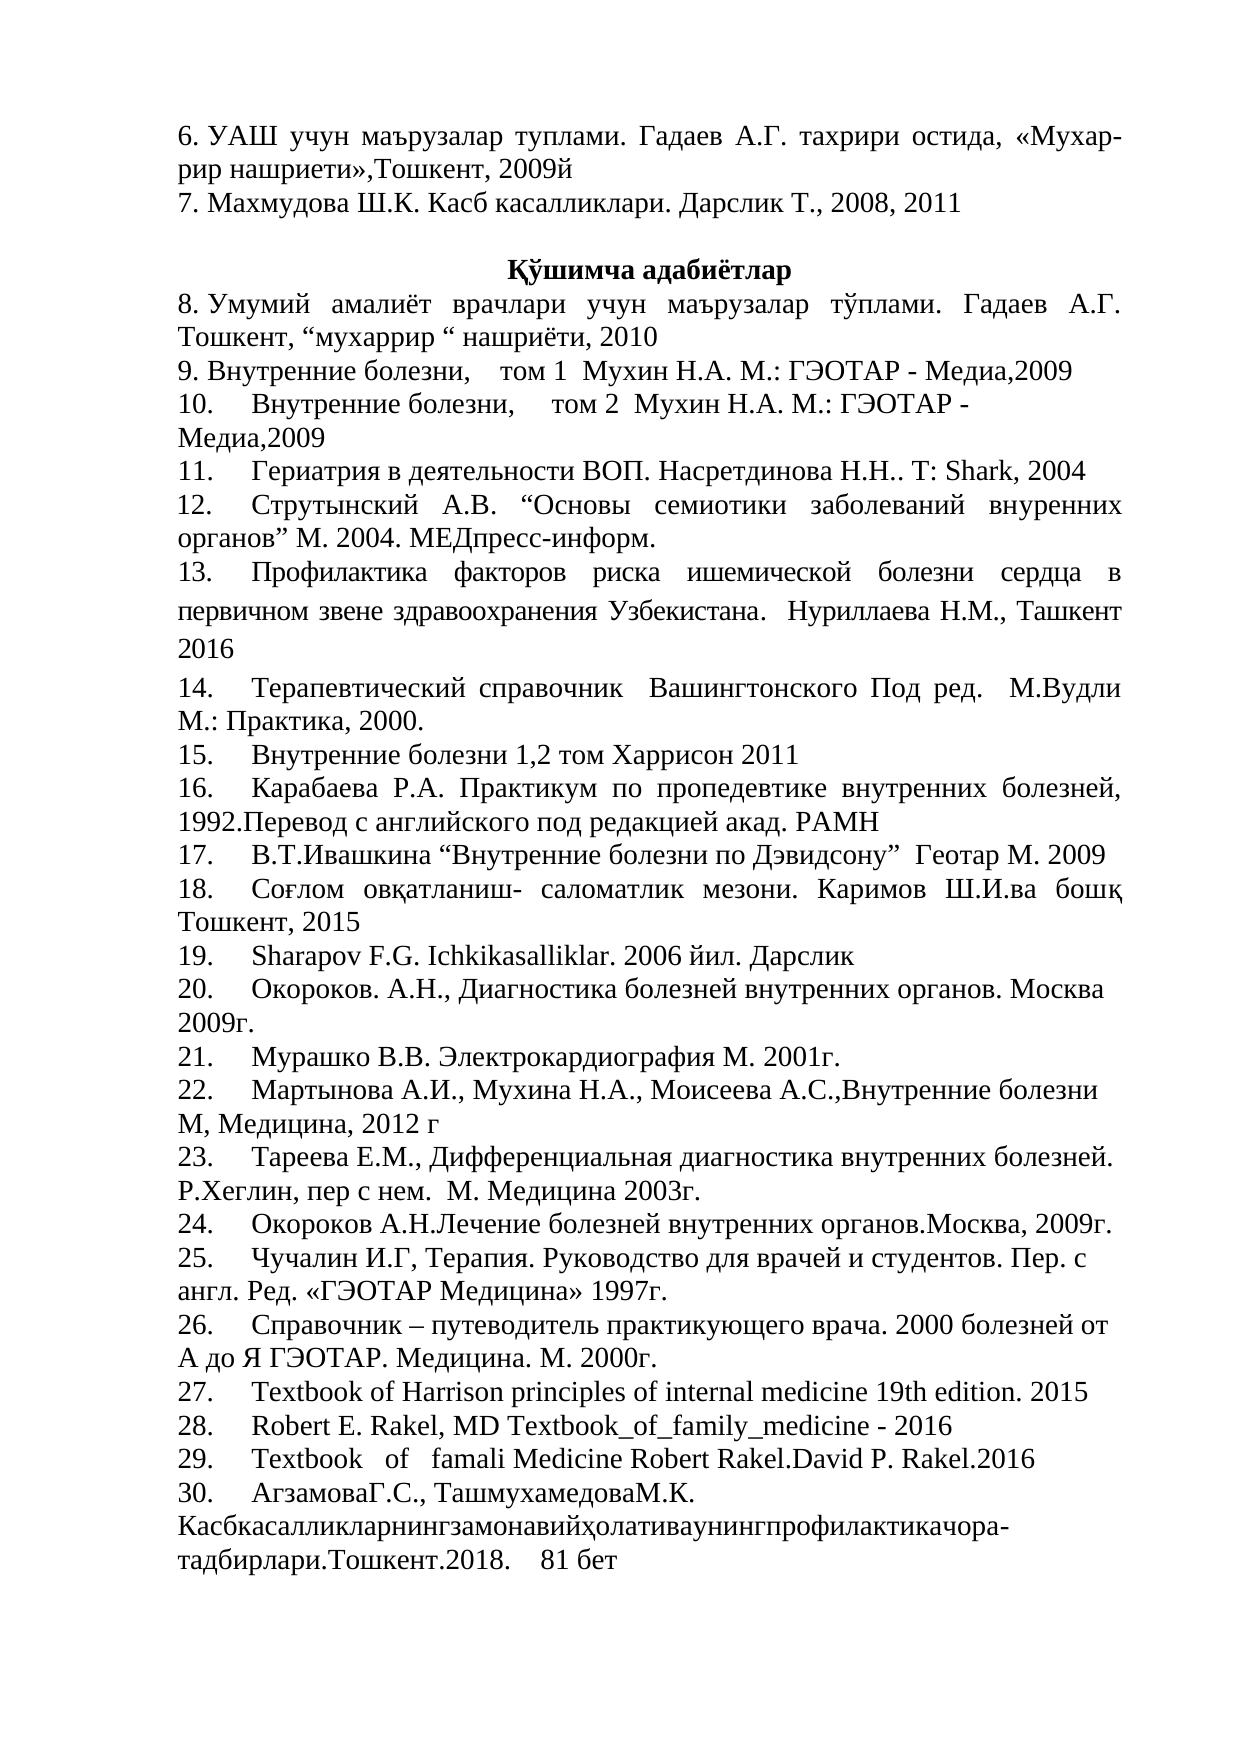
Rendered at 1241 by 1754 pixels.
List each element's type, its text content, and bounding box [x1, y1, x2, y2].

list Чучалин И.Г, Терапия. Руководство для врачей и студентов. Пер. с англ. Ред. «ГЭОТАР Медицина» 1997г. [177, 1240, 1122, 1307]
list АгзамоваГ.С., ТашмухамедоваМ.К. Касбкасалликларнингзамонавийҳолативаунингпрофилактикачора-тадбирлари.Тошкент.2018. 81 бет [177, 1475, 1122, 1575]
list Textbook of famali Medicine Robert Rakel.David P. Rakel.2016 [177, 1441, 1122, 1475]
list Мурашко В.В. Электрокардиография М. 2001г. [177, 1039, 1122, 1072]
list Sharapov F.G. Ichkikasalliklar. 2006 йил. Дарслик [177, 938, 1122, 972]
list Окороков. А.Н., Диагностика болезней внутренних органов. Москва 2009г. [177, 972, 1122, 1039]
list Соғлом овқатланиш- саломатлик мезони. Каримов Ш.И.ва бошқ Тошкент, 2015 [177, 871, 1122, 938]
list Струтынский А.В. “Основы семиотики заболеваний внуренних органов” М. 2004. МЕДпресс-информ. [176, 487, 1122, 554]
list Robert E. Rakel, MD Тextbook_of_family_medicine - 2016 [177, 1408, 1122, 1441]
list Терапевтический справочник Вашингтонского Под ред. М.Вудли М.: Практика, 2000. [177, 670, 1122, 737]
list Профилактика факторов риска ишемической болезни сердца в первичном звене здравоохранения Узбекистана. Нуриллаева Н.М., Ташкент 2016 [177, 554, 1122, 665]
list Внутренние болезни, том 1 Мухин Н.А. М.: ГЭОТАР - Медиа,2009 [177, 353, 1122, 386]
list Махмудова Ш.К. Касб касалликлари. Дарслик Т., 2008, 2011 [177, 185, 1122, 219]
text Қўшимча адабиётлар [177, 252, 1122, 286]
list Внутренние болезни 1,2 том Харрисон 2011 [177, 737, 1122, 770]
list Карабаева Р.А. Практикум по пропедевтике внутренних болезней, 1992.Перевод с английского под редакцией акад. РАМН [177, 770, 1122, 837]
list УАШ учун маърузалар туплами. Гадаев А.Г. тахрири остида, «Мухар-рир нашриети»,Тошкент, 2009й [177, 118, 1122, 185]
list Textbook of Harrison principles of internal medicine 19th edition. 2015 [177, 1374, 1122, 1408]
list Мартынова А.И., Мухина Н.А., Моисеева А.С.,Внутренние болезни М, Медицина, 2012 г [177, 1072, 1122, 1139]
list Окороков А.Н.Лечение болезней внутренних органов.Москва, 2009г. [177, 1206, 1122, 1240]
list Гериатрия в деятельности ВОП. Насретдинова Н.Н.. T: Shark, 2004 [177, 453, 1122, 487]
list Умумий амалиёт врачлари учун маърузалар тўплами. Гадаев А.Г. Тошкент, “мухаррир “ нашриёти, 2010 [177, 286, 1122, 353]
list Внутренние болезни, том 2 Мухин Н.А. М.: ГЭОТАР - Медиа,2009 [177, 386, 1122, 453]
list Справочник – путеводитель практикующего врача. 2000 болезней от А до Я ГЭОТАР. Медицина. М. 2000г. [177, 1307, 1122, 1374]
list В.Т.Ивашкина “Внутренние болезни по Дэвидсону” Геотар М. 2009 [177, 837, 1122, 871]
list Тареева Е.М., Дифференциальная диагностика внутренних болезней. Р.Хеглин, пер с нем. М. Медицина 2003г. [177, 1139, 1122, 1206]
